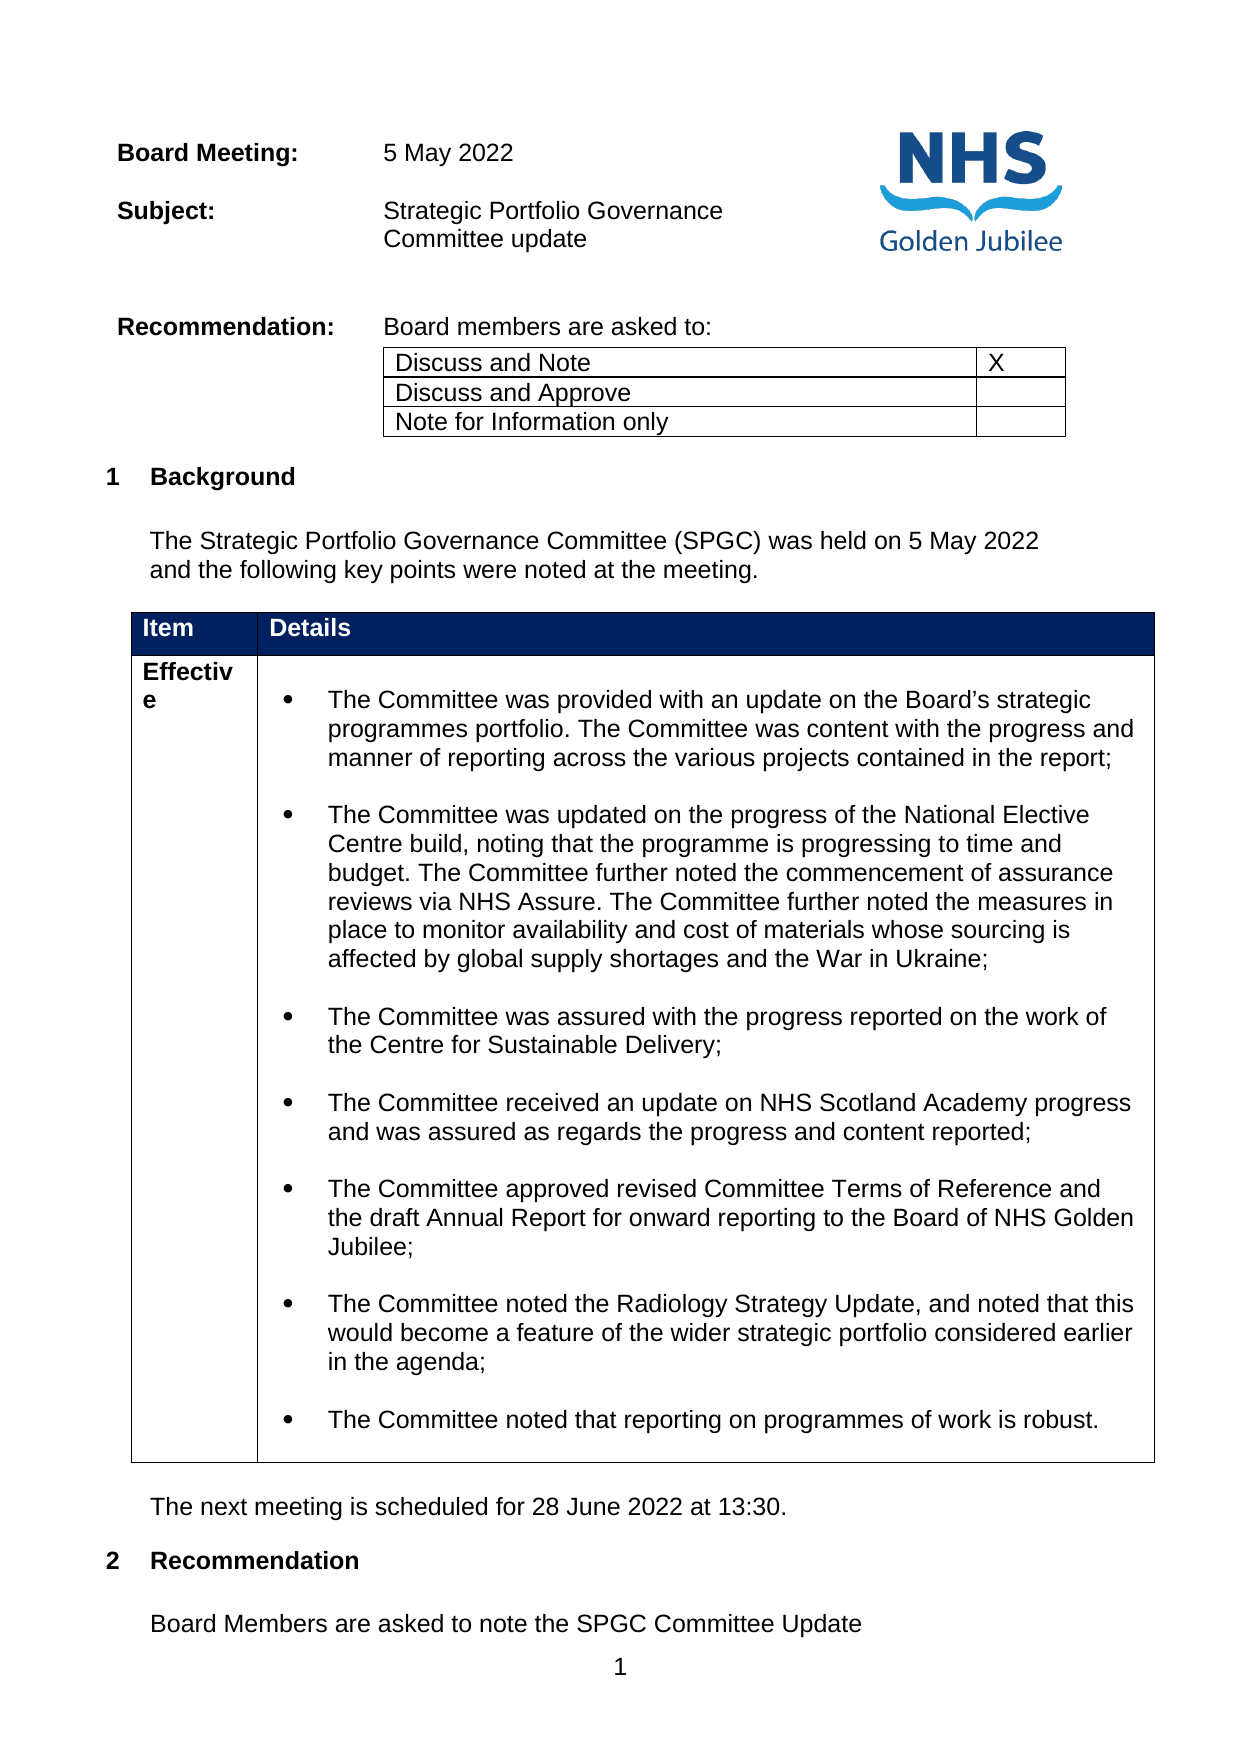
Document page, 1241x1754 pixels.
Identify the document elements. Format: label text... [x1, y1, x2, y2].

subtitle 1 Background [106, 462, 1071, 491]
table_header Item [132, 613, 257, 655]
table_header Details [258, 613, 1154, 655]
text The next meeting is scheduled for 28 June 2022 at 13:30. [150, 1492, 1090, 1521]
table_header 5 May 2022 [372, 131, 873, 189]
table_cell Recommendation: [106, 299, 372, 437]
subtitle 2 Recommendation [106, 1546, 1071, 1574]
table_cell Strategic Portfolio Governance Committee update [372, 189, 873, 299]
table_cell Subject: [106, 189, 372, 299]
text Board Members are asked to note the SPGC Committee Update [150, 1609, 1090, 1638]
table_header Board Meeting: [106, 131, 372, 189]
picture [879, 131, 1063, 258]
table_cell Board members are asked to: [372, 299, 1080, 437]
table_cell Effective [132, 656, 257, 1462]
table_cell The Committee was provided with an update on the Board’s strategic programmes portfolio. The Committee was content with the progress and manner of reporting across the various projects contained in the report; The Committee was updated on the progress of the National Elective Centre build, noting that the programme is progressing to time and budget. The Committee further noted the commencement of assurance reviews via NHS Assure. The Committee further noted the measures in place to monitor availability and cost of materials whose sourcing is affected by global supply shortages and the War in Ukraine; The Committee was assured with the progress reported on the work of the Centre for Sustainable Delivery; The Committee received an update on NHS Scotland Academy progress and was assured as regards the progress and content reported; The Committee approved revised Committee Terms of Reference and the draft Annual Report for onward reporting to the Board of NHS Golden Jubilee; The Committee noted the Radiology Strategy Update, and noted that this would become a feature of the wider strategic portfolio considered earlier in the agenda; The Committee noted that reporting on programmes of work is robust. [258, 656, 1154, 1462]
text The Strategic Portfolio Governance Committee (SPGC) was held on 5 May 2022 and the following key points were noted at the meeting. [149, 526, 1071, 583]
table_header [873, 131, 1080, 299]
